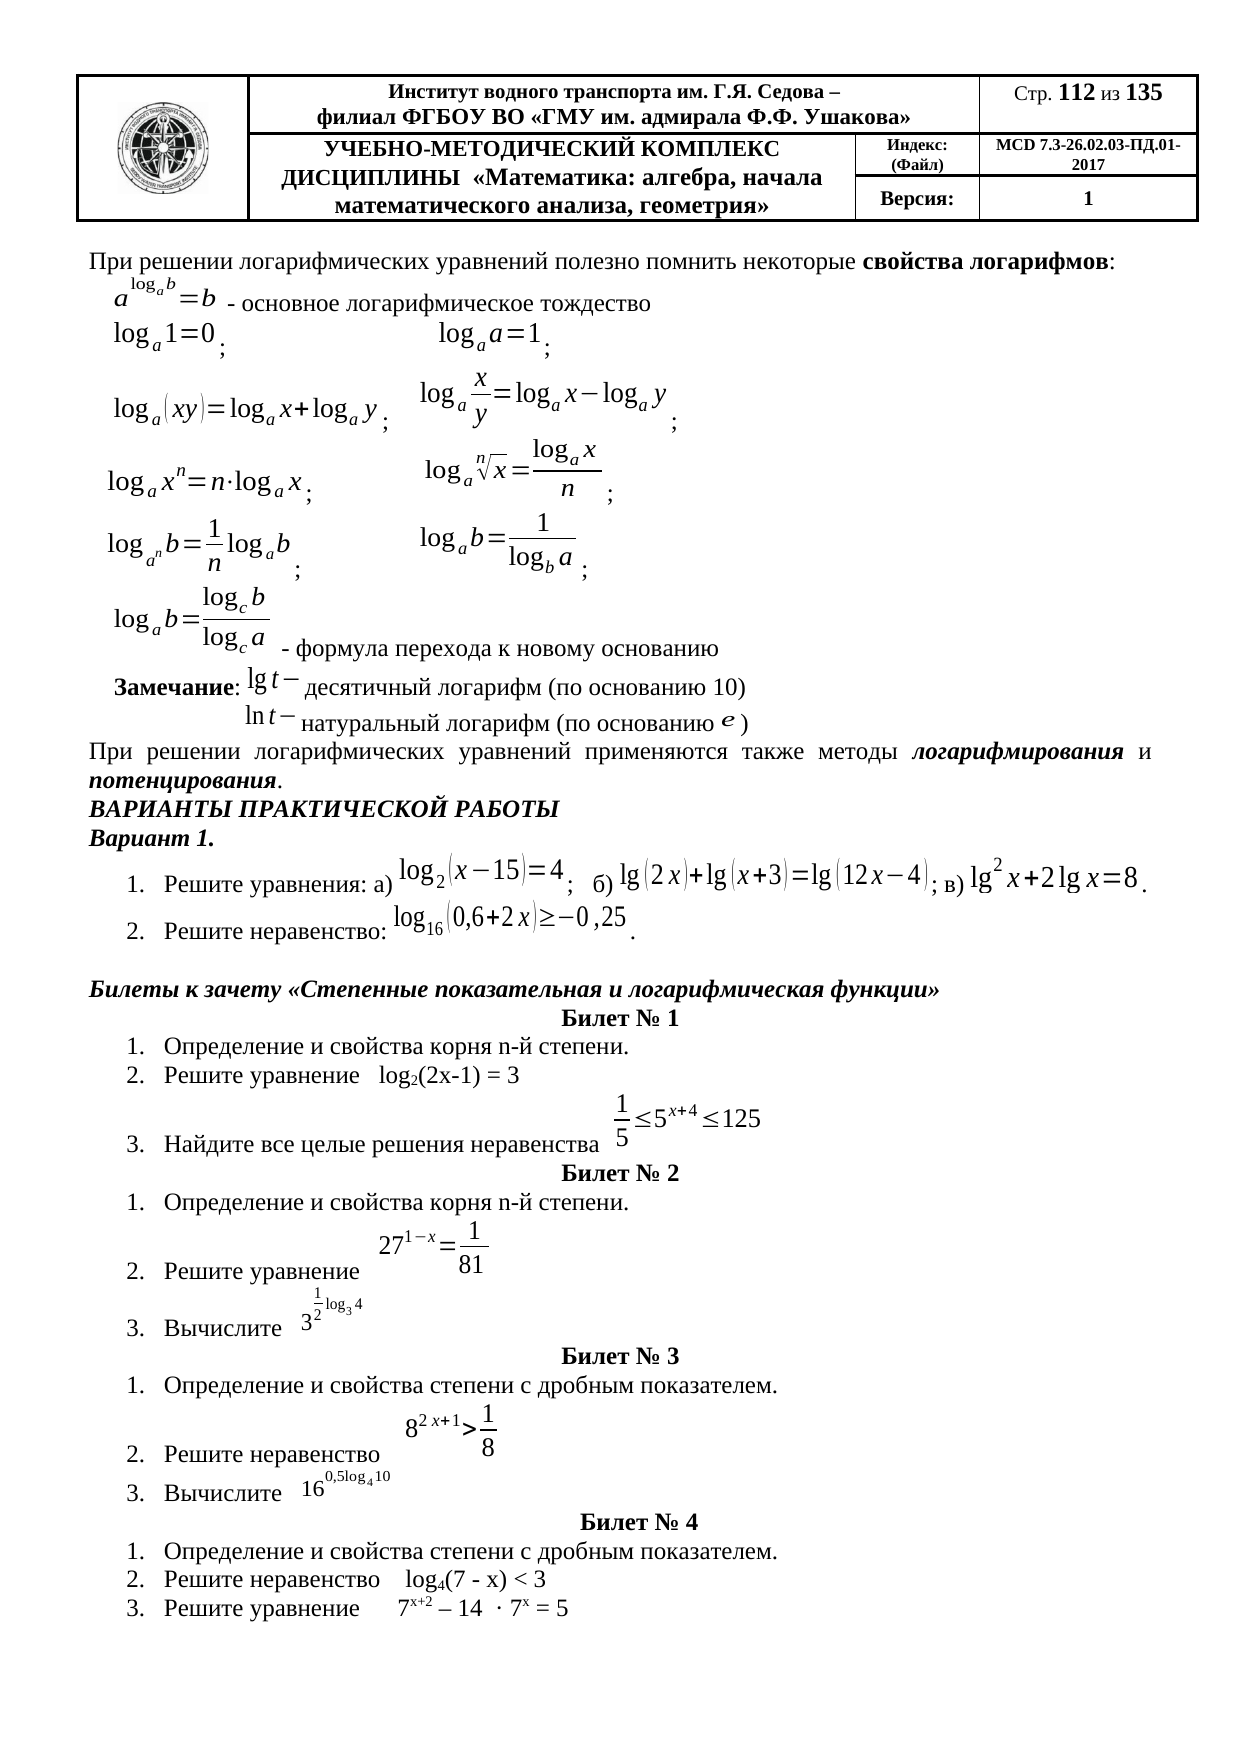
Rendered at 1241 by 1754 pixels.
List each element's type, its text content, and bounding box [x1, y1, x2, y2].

list Решите уравнение [126, 1216, 1152, 1285]
picture [117, 102, 209, 194]
text Билет № 1 [89, 1003, 1152, 1031]
text 1. Решите уравнения: а) ; б) ; в) . [126, 851, 1152, 898]
text Замечание: десятичный логарифм (по основанию 10) [89, 662, 1152, 701]
subtitle Вариант 1. [89, 823, 1152, 851]
text При решении логарифмических уравнений полезно помнить некоторые свойства логарифмов: [89, 246, 1152, 275]
text Билет № 2 [89, 1158, 1152, 1187]
list Определение и свойства корня n-й степени. [126, 1187, 1152, 1216]
list Решите уравнение log2(2x-1) = 3 [126, 1060, 1152, 1089]
list Вычислите [126, 1285, 1152, 1341]
subtitle ВАРИАНТЫ ПРАКТИЧЕСКОЙ РАБОТЫ [89, 794, 1152, 823]
list Решите уравнение 7х+2 – 14 · 7х = 5 [126, 1593, 1152, 1622]
list Определение и свойства степени с дробным показателем. [126, 1536, 1152, 1564]
text - основное логарифмическое тождество [89, 275, 1152, 317]
list Определение и свойства степени с дробным показателем. [126, 1370, 1152, 1399]
text Билет № 3 [89, 1341, 1152, 1370]
text Билет № 4 [126, 1507, 1152, 1536]
list Решите неравенство: . [126, 898, 1152, 945]
text натуральный логарифм (по основанию ) [89, 701, 1152, 736]
list Вычислите [126, 1468, 1152, 1507]
text ; ; [89, 317, 1152, 361]
list Определение и свойства корня n-й степени. [126, 1031, 1152, 1060]
list Найдите все целые решения неравенства [126, 1089, 1152, 1158]
text ; ; [89, 435, 1152, 507]
list Решите неравенство log4(7 - x) < 3 [126, 1564, 1152, 1593]
text ; ; [89, 507, 1152, 583]
text При решении логарифмических уравнений применяются также методы логарифмирования и потенцирования. [89, 736, 1152, 794]
text - формула перехода к новому основанию [89, 583, 1152, 662]
subtitle Билеты к зачету «Степенные показательная и логарифмическая функции» [89, 974, 1152, 1003]
text ; ; [89, 361, 1152, 435]
list Решите неравенство [126, 1399, 1152, 1468]
